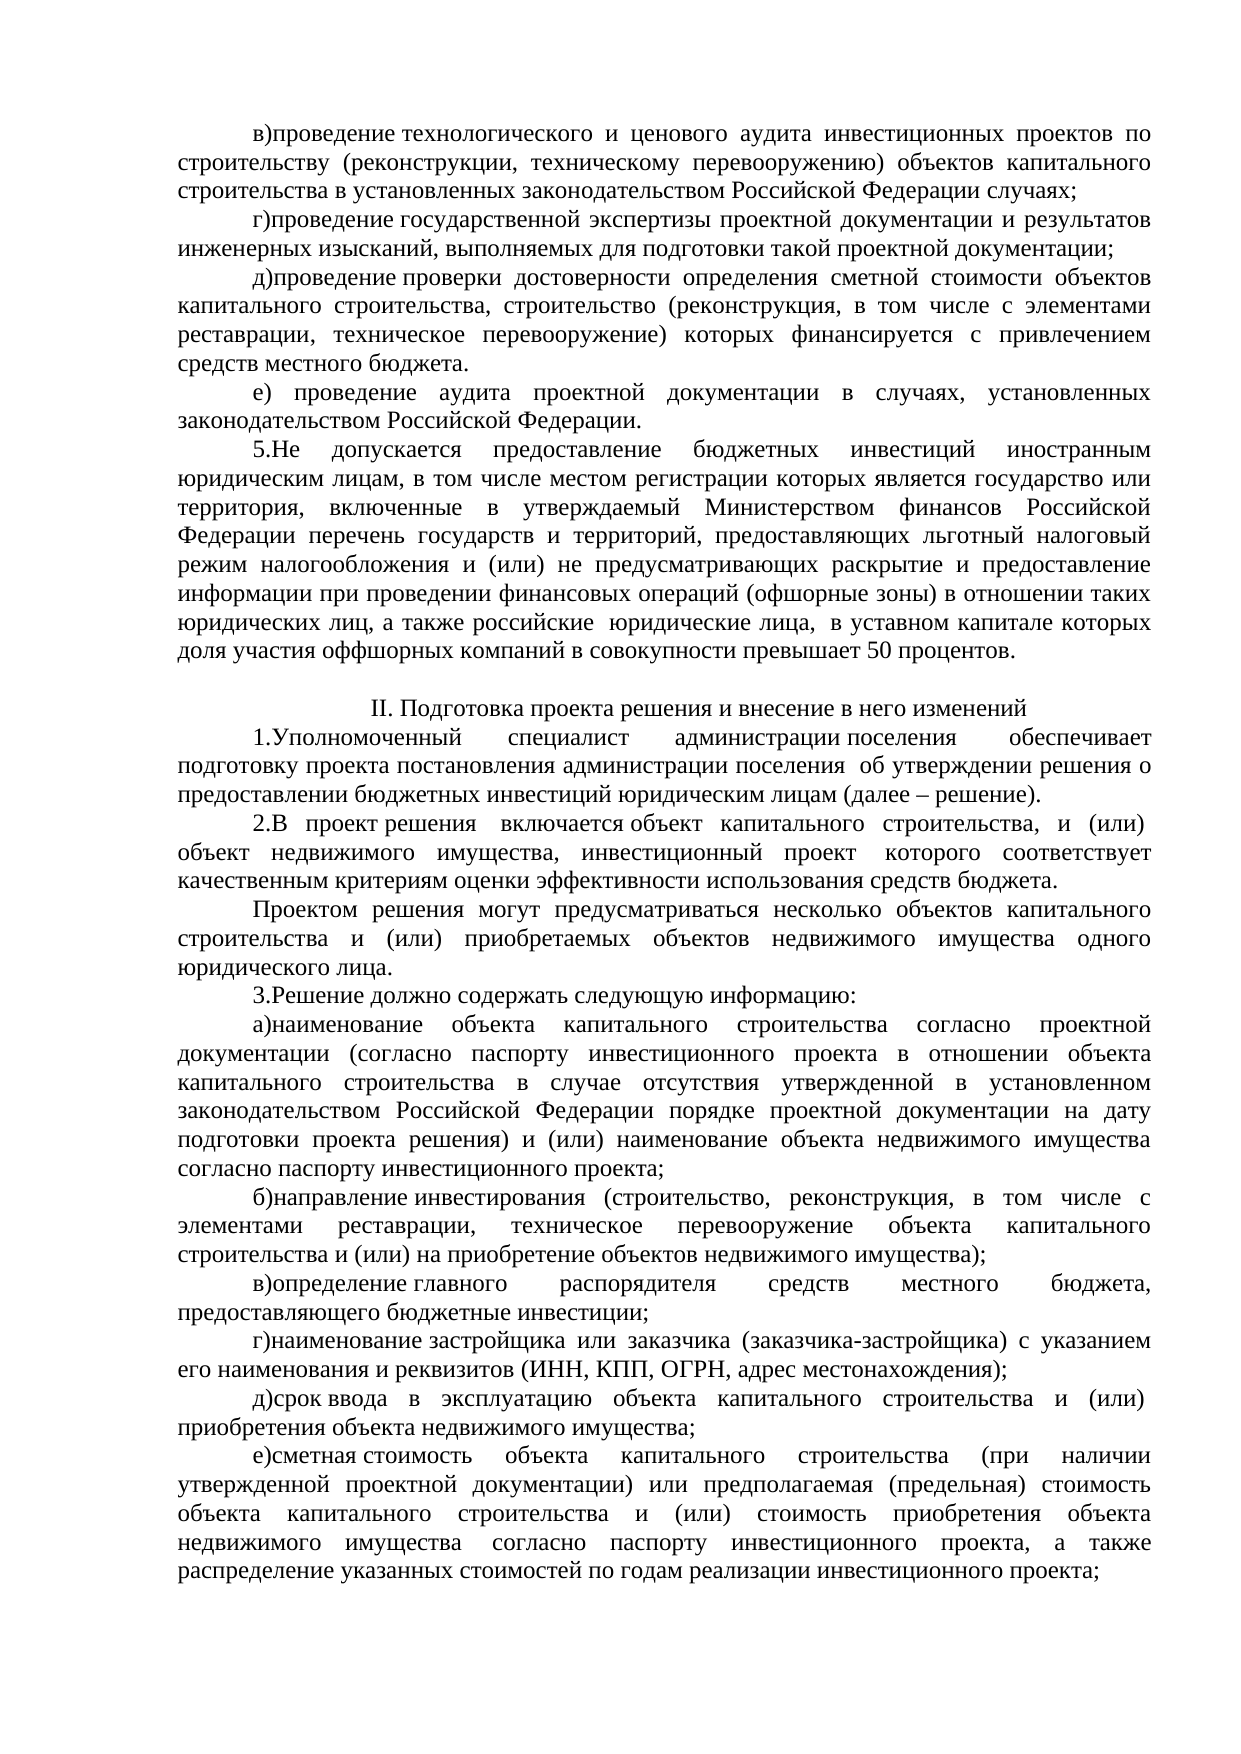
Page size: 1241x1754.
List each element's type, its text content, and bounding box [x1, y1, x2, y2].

text 2.В проект решения включается объект капитального строительства, и (или) объект недвижимого имущества, инвестиционный проект которого соответствует качественным критериям оценки эффективности использования средств бюджета. [177, 808, 1152, 894]
text б)направление инвестирования (строительство, реконструкция, в том числе с элементами реставрации, техническое перевооружение объекта капитального строительства и (или) на приобретение объектов недвижимого имущества); [177, 1182, 1152, 1268]
text 3.Решение должно содержать следующую информацию: [177, 981, 1152, 1009]
text е)сметная стоимость объекта капитального строительства (при наличии утвержденной проектной документации) или предполагаемая (предельная) стоимость объекта капитального строительства и (или) стоимость приобретения объекта недвижимого имущества согласно паспорту инвестиционного проекта, а также распределение указанных стоимостей по годам реализации инвестиционного проекта; [177, 1441, 1152, 1584]
text Проектом решения могут предусматриваться несколько объектов капитального строительства и (или) приобретаемых объектов недвижимого имущества одного юридического лица. [177, 894, 1152, 981]
text е) проведение аудита проектной документации в случаях, установленных законодательством Российской Федерации. [177, 377, 1152, 434]
text г)проведение государственной экспертизы проектной документации и результатов инженерных изысканий, выполняемых для подготовки такой проектной документации; [177, 204, 1152, 262]
text д)проведение проверки достоверности определения сметной стоимости объектов капитального строительства, строительство (реконструкция, в том числе с элементами реставрации, техническое перевооружение) которых финансируется с привлечением средств местного бюджета. [177, 262, 1152, 377]
text г)наименование застройщика или заказчика (заказчика-застройщика) с указанием его наименования и реквизитов (ИНН, КПП, ОГРН, адрес местонахождения); [177, 1326, 1152, 1383]
text 5.Не допускается предоставление бюджетных инвестиций иностранным юридическим лицам, в том числе местом регистрации которых является государство или территория, включенные в утверждаемый Министерством финансов Российской Федерации перечень государств и территорий, предоставляющих льготный налоговый режим налогообложения и (или) не предусматривающих раскрытие и предоставление информации при проведении финансовых операций (офшорные зоны) в отношении таких юридических лиц, а также российские юридические лица, в уставном капитале которых доля участия оффшорных компаний в совокупности превышает 50 процентов. [177, 434, 1152, 664]
text д)срок ввода в эксплуатацию объекта капитального строительства и (или) приобретения объекта недвижимого имущества; [177, 1383, 1152, 1441]
text 1.Уполномоченный специалист администрации поселения обеспечивает подготовку проекта постановления администрации поселения об утверждении решения о предоставлении бюджетных инвестиций юридическим лицам (далее – решение). [177, 722, 1152, 808]
text а)наименование объекта капитального строительства согласно проектной документации (согласно паспорту инвестиционного проекта в отношении объекта капитального строительства в случае отсутствия утвержденной в установленном законодательством Российской Федерации порядке проектной документации на дату подготовки проекта решения) и (или) наименование объекта недвижимого имущества согласно паспорту инвестиционного проекта; [177, 1009, 1152, 1182]
text в)определение главного распорядителя средств местного бюджета, предоставляющего бюджетные инвестиции; [177, 1268, 1152, 1326]
text в)проведение технологического и ценового аудита инвестиционных проектов по строительству (реконструкции, техническому перевооружению) объектов капитального строительства в установленных законодательством Российской Федерации случаях; [177, 118, 1152, 204]
text II. Подготовка проекта решения и внесение в него изменений [177, 693, 1152, 722]
